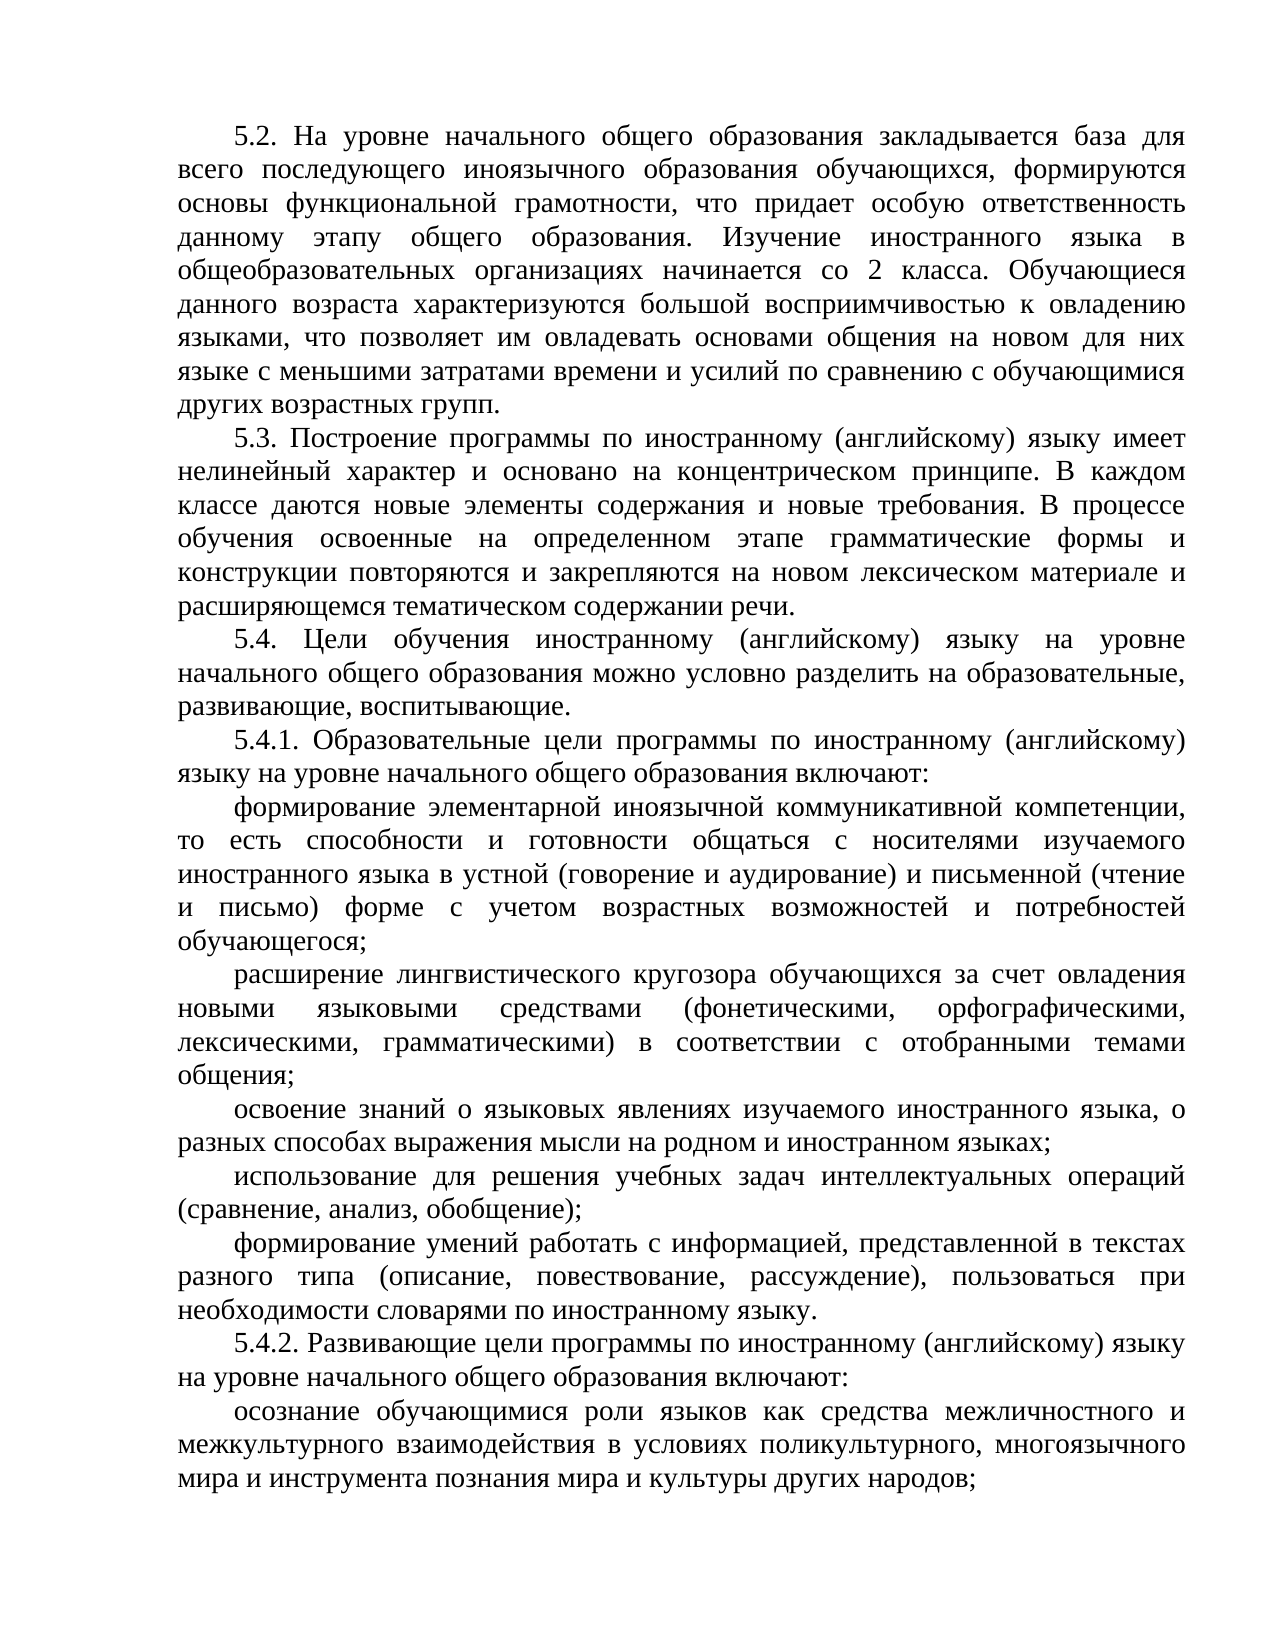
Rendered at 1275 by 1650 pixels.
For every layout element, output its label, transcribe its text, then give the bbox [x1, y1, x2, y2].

text 5.4. Цели обучения иностранному (английскому) языку на уровне начального общего образования можно условно разделить на образовательные, развивающие, воспитывающие. [177, 621, 1186, 722]
text расширение лингвистического кругозора обучающихся за счет овладения новыми языковыми средствами (фонетическими, орфографическими, лексическими, грамматическими) в соответствии с отобранными темами общения; [177, 957, 1186, 1091]
text формирование элементарной иноязычной коммуникативной компетенции, то есть способности и готовности общаться с носителями изучаемого иностранного языка в устной (говорение и аудирование) и письменной (чтение и письмо) форме с учетом возрастных возможностей и потребностей обучающегося; [177, 789, 1186, 957]
text 5.2. На уровне начального общего образования закладывается база для всего последующего иноязычного образования обучающихся, формируются основы функциональной грамотности, что придает особую ответственность данному этапу общего образования. Изучение иностранного языка в общеобразовательных организациях начинается со 2 класса. Обучающиеся данного возраста характеризуются большой восприимчивостью к овладению языками, что позволяет им овладевать основами общения на новом для них языке с меньшими затратами времени и усилий по сравнению с обучающимися других возрастных групп. [177, 118, 1186, 420]
text использование для решения учебных задач интеллектуальных операций (сравнение, анализ, обобщение); [177, 1158, 1186, 1225]
text 5.3. Построение программы по иностранному (английскому) языку имеет нелинейный характер и основано на концентрическом принципе. В каждом классе даются новые элементы содержания и новые требования. В процессе обучения освоенные на определенном этапе грамматические формы и конструкции повторяются и закрепляются на новом лексическом материале и расширяющемся тематическом содержании речи. [177, 420, 1186, 621]
text формирование умений работать с информацией, представленной в текстах разного типа (описание, повествование, рассуждение), пользоваться при необходимости словарями по иностранному языку. [177, 1225, 1186, 1326]
text освоение знаний о языковых явлениях изучаемого иностранного языка, о разных способах выражения мысли на родном и иностранном языках; [177, 1091, 1186, 1158]
text 5.4.1. Образовательные цели программы по иностранному (английскому) языку на уровне начального общего образования включают: [177, 722, 1186, 789]
text осознание обучающимися роли языков как средства межличностного и межкультурного взаимодействия в условиях поликультурного, многоязычного мира и инструмента познания мира и культуры других народов; [177, 1393, 1186, 1493]
text 5.4.2. Развивающие цели программы по иностранному (английскому) языку на уровне начального общего образования включают: [177, 1326, 1186, 1393]
